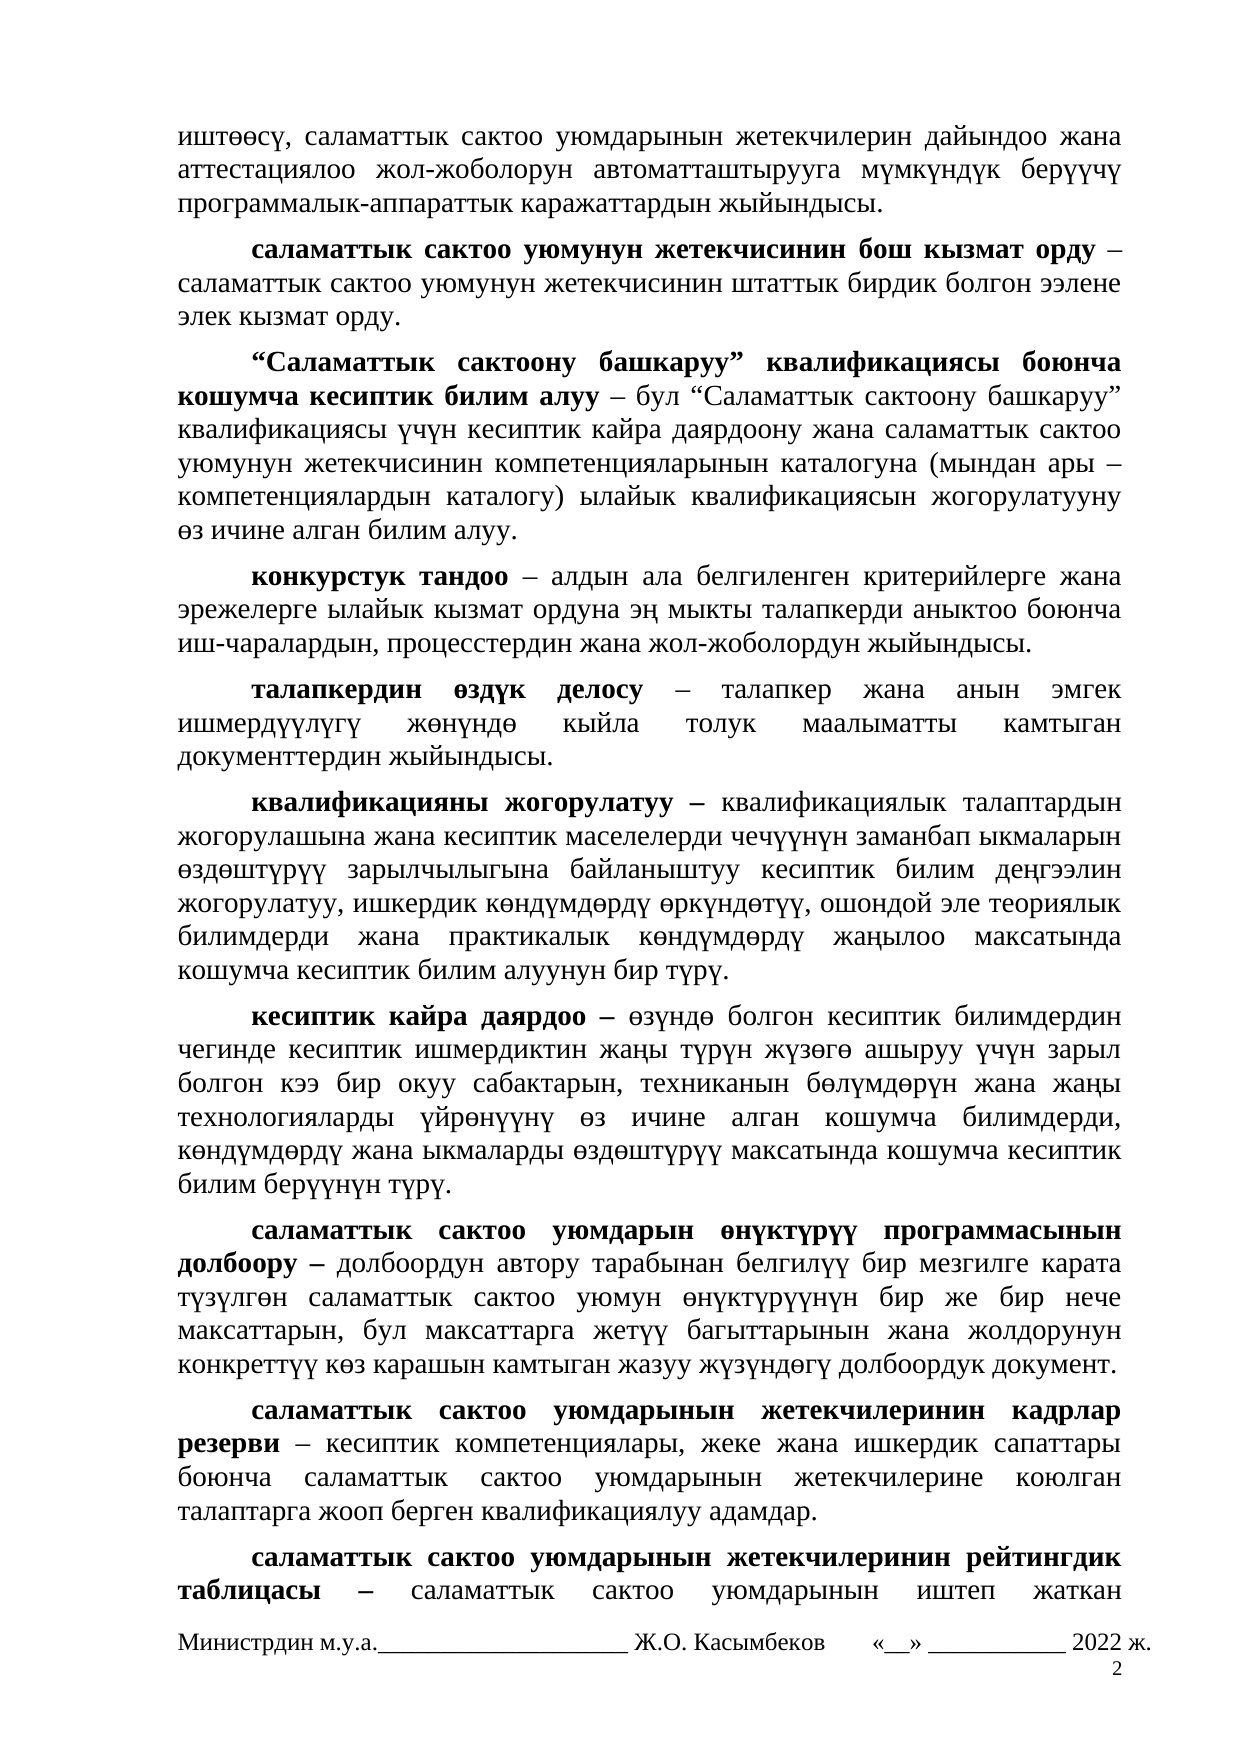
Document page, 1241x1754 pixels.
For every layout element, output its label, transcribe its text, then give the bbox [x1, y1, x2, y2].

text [177, 118, 1122, 219]
text саламаттык сактоо уюмдарын өнүктүрүү программасынын долбоору – долбоордун автору тарабынан белгилүү бир мезгилге карата түзүлгөн саламаттык сактоо уюмун өнүктүрүүнүн бир же бир нече максаттарын, бул максаттарга жетүү багыттарынын жана жолдорунун конкреттүү көз карашын камтыган жазуу жүзүндөгү долбоордук документ. [177, 1212, 1122, 1379]
text квалификацияны жогорулатуу – квалификациялык талаптардын жогорулашына жана кесиптик маселелерди чечүүнүн заманбап ыкмаларын өздөштүрүү зарылчылыгына байланыштуу кесиптик билим деңгээлин жогорулатуу, ишкердик көндүмдөрдү өркүндөтүү, ошондой эле теориялык билимдерди жана практикалык көндүмдөрдү жаңылоо максатында кошумча кесиптик билим алуунун бир түрү. [177, 784, 1122, 986]
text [177, 1539, 1122, 1606]
text конкурстук тандоо – алдын ала белгиленген критерийлерге жана эрежелерге ылайык кызмат ордуна эң мыкты талапкерди аныктоо боюнча иш-чаралардын, процесстердин жана жол-жоболордун жыйындысы. [177, 558, 1122, 659]
text талапкердин өздүк делосу – талапкер жана анын эмгек ишмердүүлүгү жөнүндө кыйла толук маалыматты камтыган документтердин жыйындысы. [177, 671, 1122, 772]
text “Саламаттык сактоону башкаруу” квалификациясы боюнча кошумча кесиптик билим алуу – бул “Саламаттык сактоону башкаруу” квалификациясы үчүн кесиптик кайра даярдоону жана саламаттык сактоо уюмунун жетекчисинин компетенцияларынын каталогуна (мындан ары – компетенциялардын каталогу) ылайык квалификациясын жогорулатууну өз ичине алган билим алуу. [177, 344, 1122, 546]
text кесиптик кайра даярдоо – өзүндө болгон кесиптик билимдердин чегинде кесиптик ишмердиктин жаңы түрүн жүзөгө ашыруу үчүн зарыл болгон кээ бир окуу сабактарын, техниканын бөлүмдөрүн жана жаңы технологияларды үйрөнүүнү өз ичине алган кошумча билимдерди, көндүмдөрдү жана ыкмаларды өздөштүрүү максатында кошумча кесиптик билим берүүнүн түрү. [177, 998, 1122, 1199]
text саламаттык сактоо уюмунун жетекчисинин бош кызмат орду – саламаттык сактоо уюмунун жетекчисинин штаттык бирдик болгон ээлене элек кызмат орду. [177, 231, 1122, 332]
text саламаттык сактоо уюмдарынын жетекчилеринин кадрлар резерви – кесиптик компетенциялары, жеке жана ишкердик сапаттары боюнча саламаттык сактоо уюмдарынын жетекчилерине коюлган талаптарга жооп берген квалификациялуу адамдар. [177, 1392, 1122, 1526]
